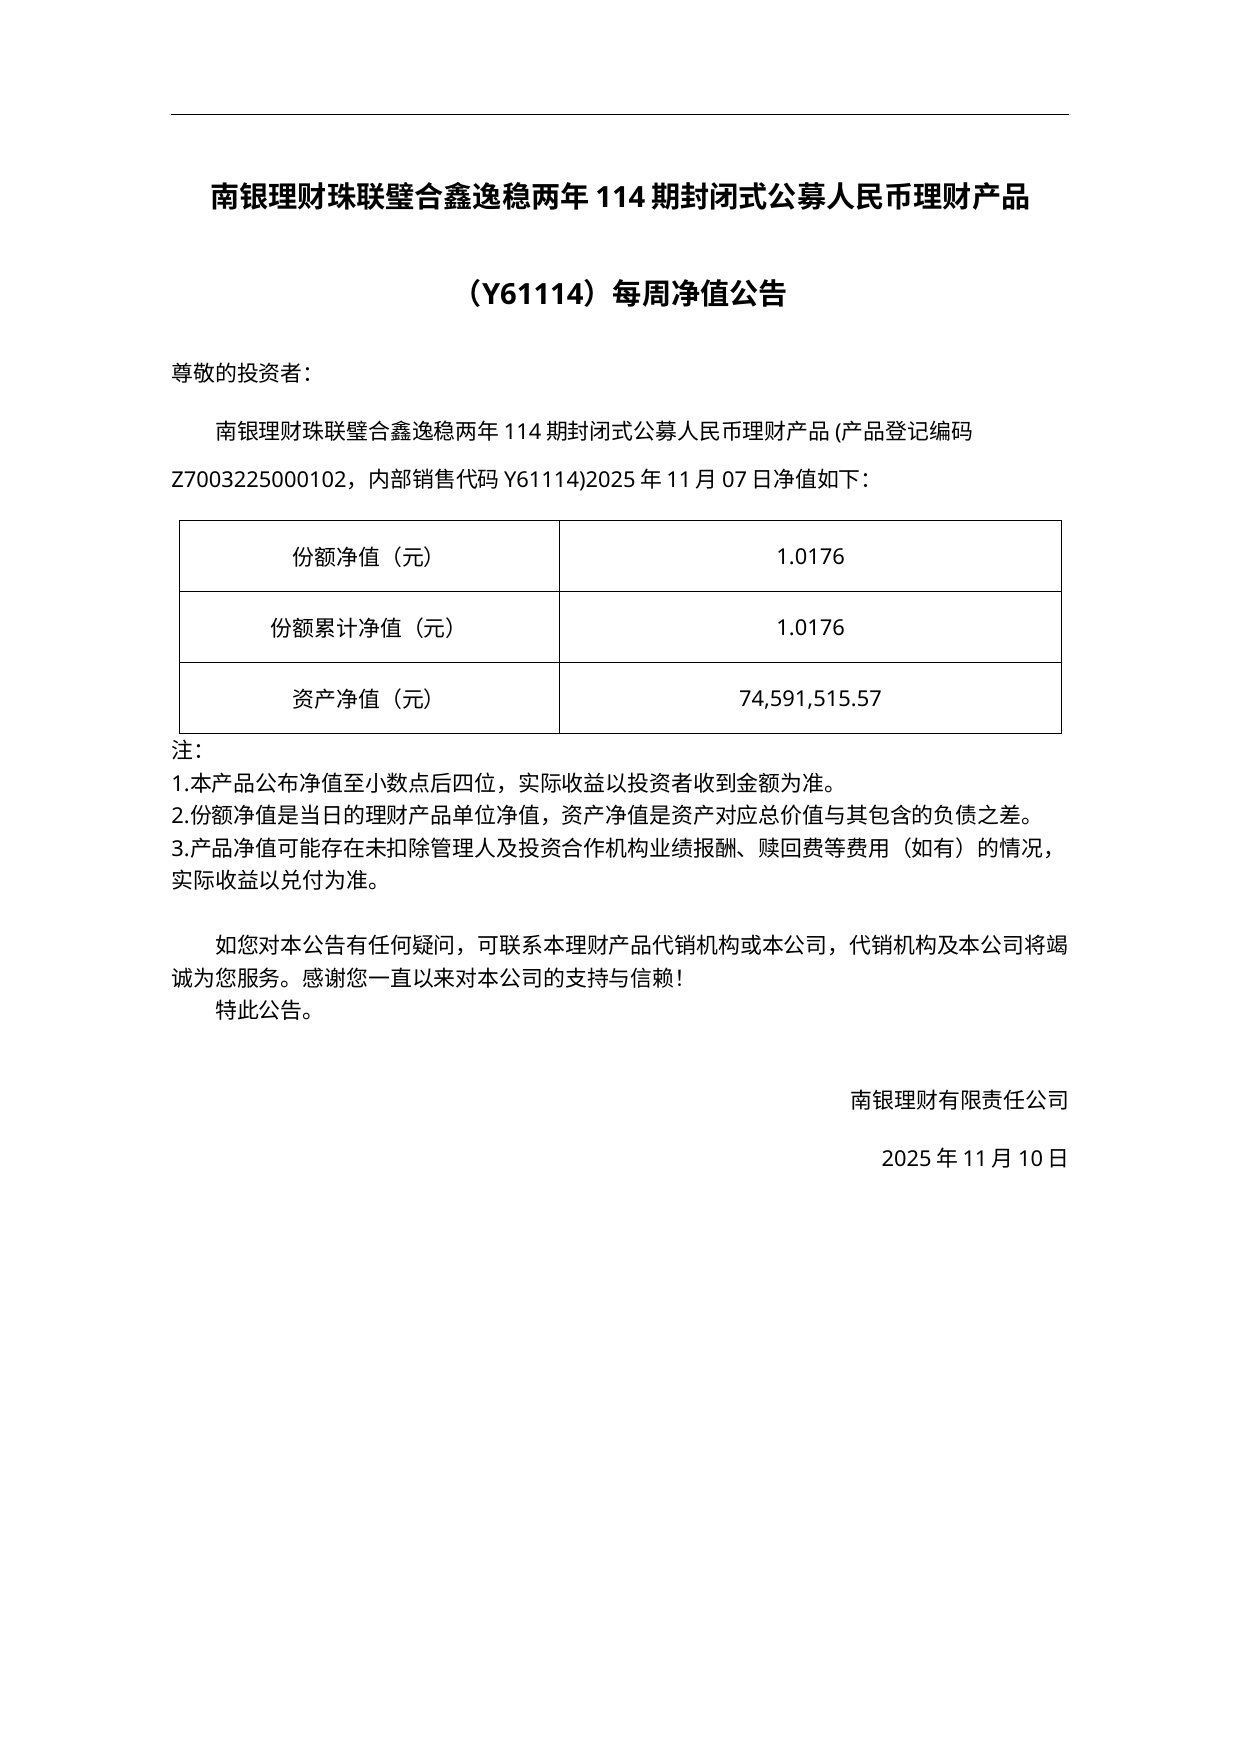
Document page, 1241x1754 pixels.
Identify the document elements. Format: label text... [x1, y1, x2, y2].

table_header 1.0176 [560, 521, 1061, 591]
text 1.本产品公布净值至小数点后四位，实际收益以投资者收到金额为准。 [171, 765, 1069, 798]
text 2025年11月10日 [171, 1140, 1069, 1173]
text 2.份额净值是当日的理财产品单位净值，资产净值是资产对应总价值与其包含的负债之差。 [171, 798, 1069, 830]
text 尊敬的投资者： [171, 355, 1069, 388]
text 南银理财有限责任公司 [171, 1082, 1069, 1115]
table_header 份额净值（元） [180, 521, 559, 591]
text 注： [171, 733, 1069, 765]
text 南银理财珠联璧合鑫逸稳两年114期封闭式公募人民币理财产品（Y61114）每周净值公告 [171, 162, 1069, 324]
table_cell 1.0176 [560, 592, 1061, 662]
text 特此公告。 [171, 993, 1069, 1025]
text 3.产品净值可能存在未扣除管理人及投资合作机构业绩报酬、赎回费等费用（如有）的情况，实际收益以兑付为准。 [171, 830, 1069, 895]
text 南银理财珠联璧合鑫逸稳两年114期封闭式公募人民币理财产品 (产品登记编码Z7003225000102，内部销售代码Y61114)2025年11月07日净值如下： [171, 413, 1069, 494]
table_cell 资产净值（元） [180, 663, 559, 733]
table_cell 份额累计净值（元） [180, 592, 559, 662]
table_cell 74,591,515.57 [560, 663, 1061, 733]
text 如您对本公告有任何疑问，可联系本理财产品代销机构或本公司，代销机构及本公司将竭诚为您服务。感谢您一直以来对本公司的支持与信赖！ [171, 928, 1069, 993]
